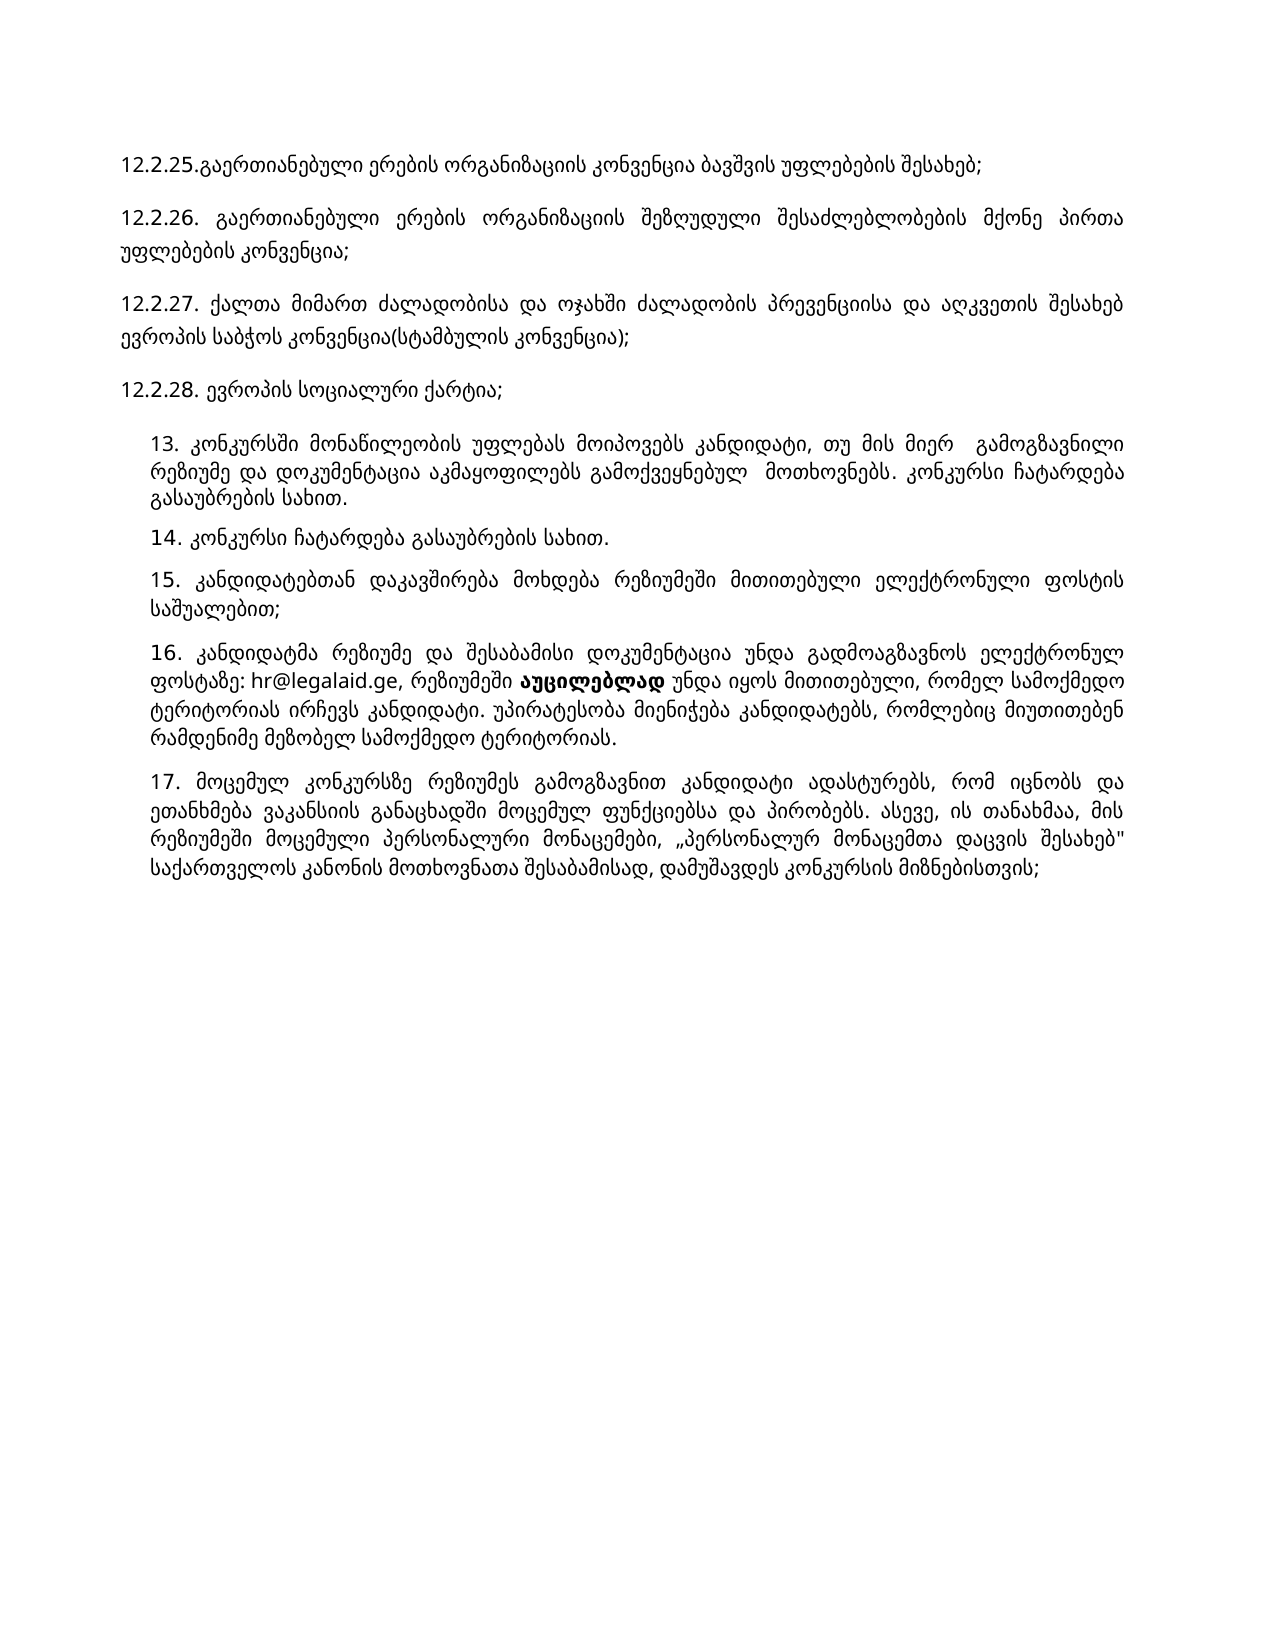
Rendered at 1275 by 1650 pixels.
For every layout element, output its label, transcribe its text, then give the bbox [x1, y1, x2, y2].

text 14. კონკურსი ჩატარდება გასაუბრების სახით. [150, 526, 1125, 550]
text 17. მოცემულ კონკურსზე რეზიუმეს გამოგზავნით კანდიდატი ადასტურებს, რომ იცნობს და ეთანხმება ვაკანსიის განაცხადში მოცემულ ფუნქციებსა და პირობებს. ასევე, ის თანახმაა, მის რეზიუმეში მოცემული პერსონალური მონაცემები, „პერსონალურ მონაცემთა დაცვის შესახებ" საქართველოს კანონის მოთხოვნათა შესაბამისად, დამუშავდეს კონკურსის მიზნებისთვის; [150, 767, 1125, 881]
text 12.2.28. ევროპის სოციალური ქარტია; [120, 376, 1125, 404]
text 12.2.26. გაერთიანებული ერების ორგანიზაციის შეზღუდული შესაძლებლობების მქონე პირთა უფლებების კონვენცია; [120, 203, 1125, 264]
text 15. კანდიდატებთან დაკავშირება მოხდება რეზიუმეში მითითებული ელექტრონული ფოსტის საშუალებით; [150, 566, 1125, 622]
text 13. კონკურსში მონაწილეობის უფლებას მოიპოვებს კანდიდატი, თუ მის მიერ გამოგზავნილი რეზიუმე და დოკუმენტაცია აკმაყოფილებს გამოქვეყნებულ მოთხოვნებს. კონკურსი ჩატარდება გასაუბრების სახით. [150, 429, 1125, 510]
text 12.2.27. ქალთა მიმართ ძალადობისა და ოჯახში ძალადობის პრევენციისა და აღკვეთის შესახებ ევროპის საბჭოს კონვენცია(სტამბულის კონვენცია); [120, 289, 1125, 351]
text 16. კანდიდატმა რეზიუმე და შესაბამისი დოკუმენტაცია უნდა გადმოაგზავნოს ელექტრონულ ფოსტაზე: hr@legalaid.ge, რეზიუმეში აუცილებლად უნდა იყოს მითითებული, რომელ სამოქმედო ტერიტორიას ირჩევს კანდიდატი. უპირატესობა მიენიჭება კანდიდატებს, რომლებიც მიუთითებენ რამდენიმე მეზობელ სამოქმედო ტერიტორიას. [150, 638, 1125, 752]
text 12.2.25.გაერთიანებული ერების ორგანიზაციის კონვენცია ბავშვის უფლებების შესახებ; [120, 150, 1125, 178]
